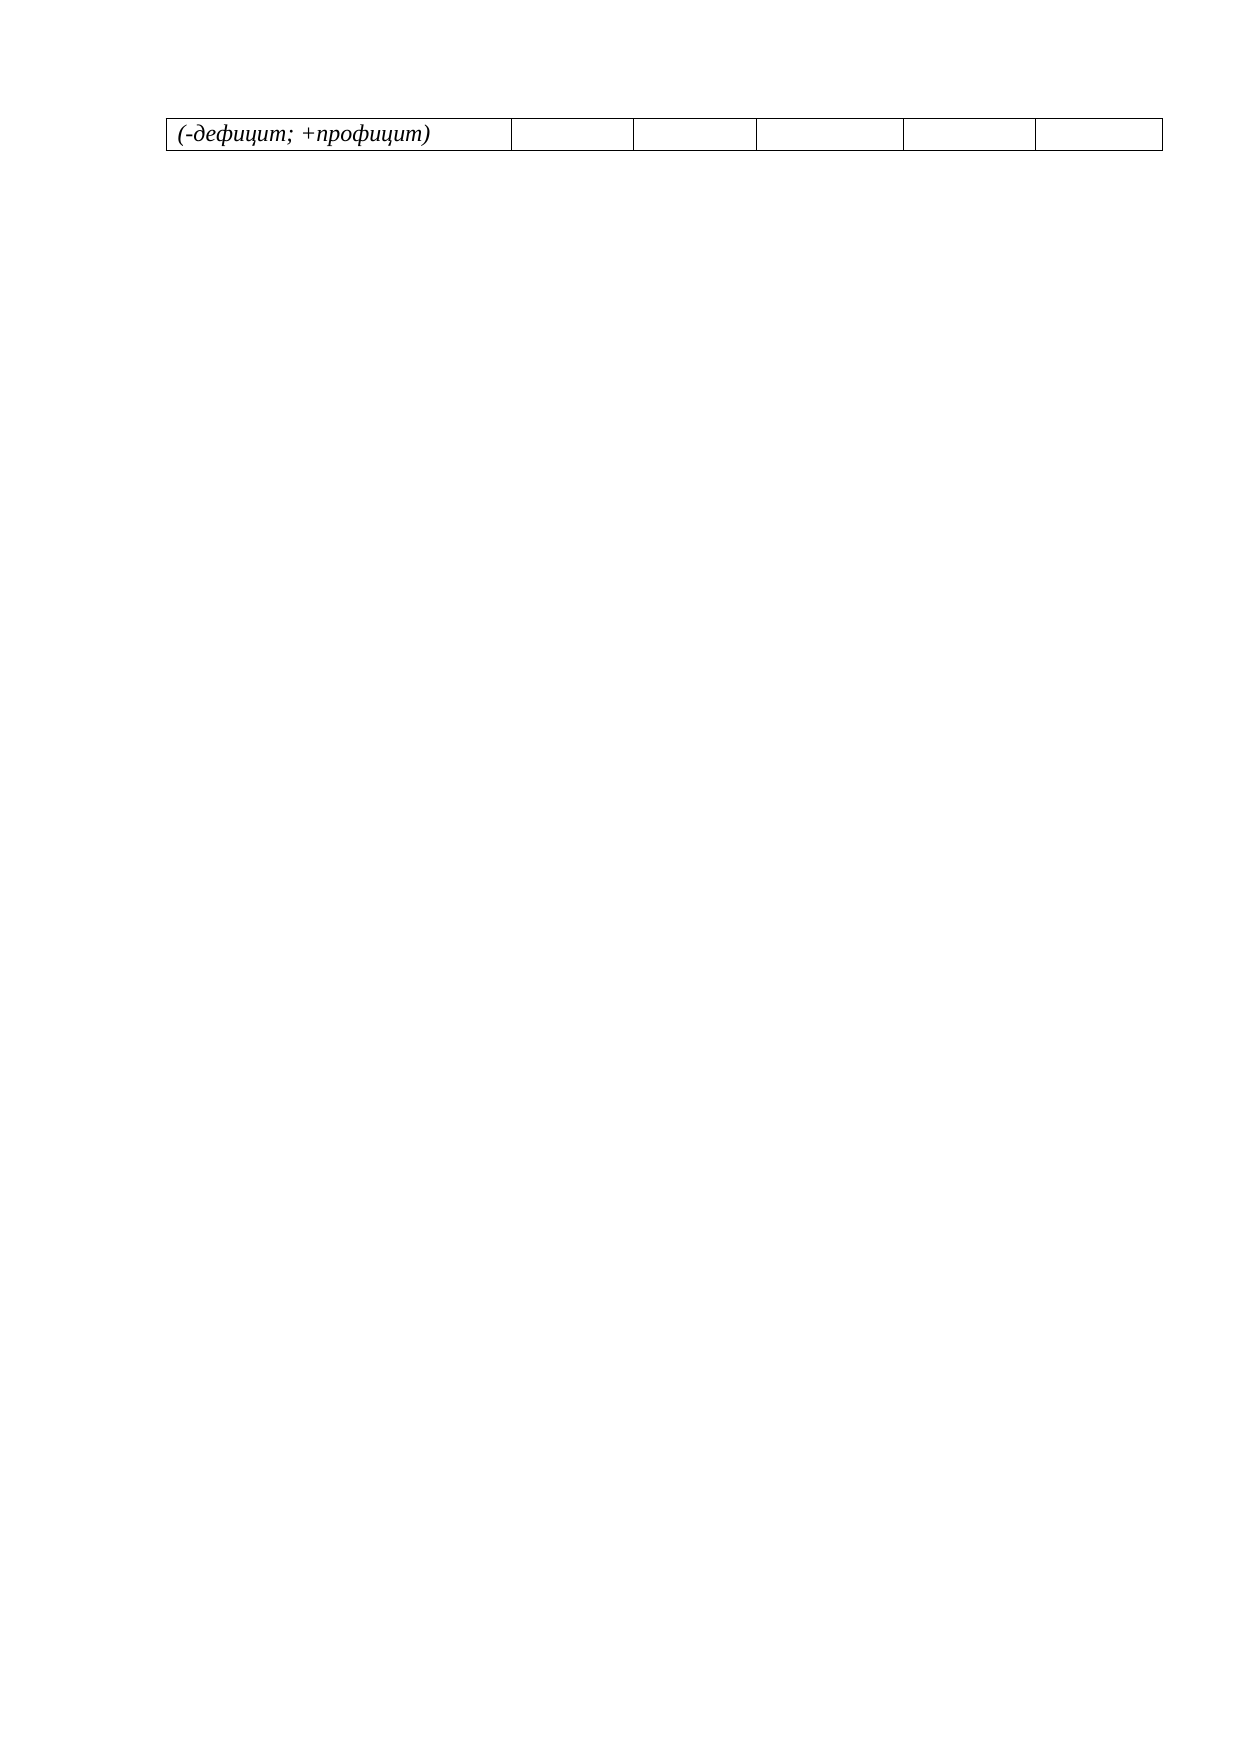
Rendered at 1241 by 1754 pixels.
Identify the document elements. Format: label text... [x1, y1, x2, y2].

table_cell 0 [634, 119, 756, 150]
table_cell 0 [904, 119, 1035, 150]
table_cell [167, 119, 511, 150]
table_cell 0,0 [1036, 119, 1162, 150]
table_cell 0 [757, 119, 903, 150]
table_cell -1538,7 [512, 119, 633, 150]
